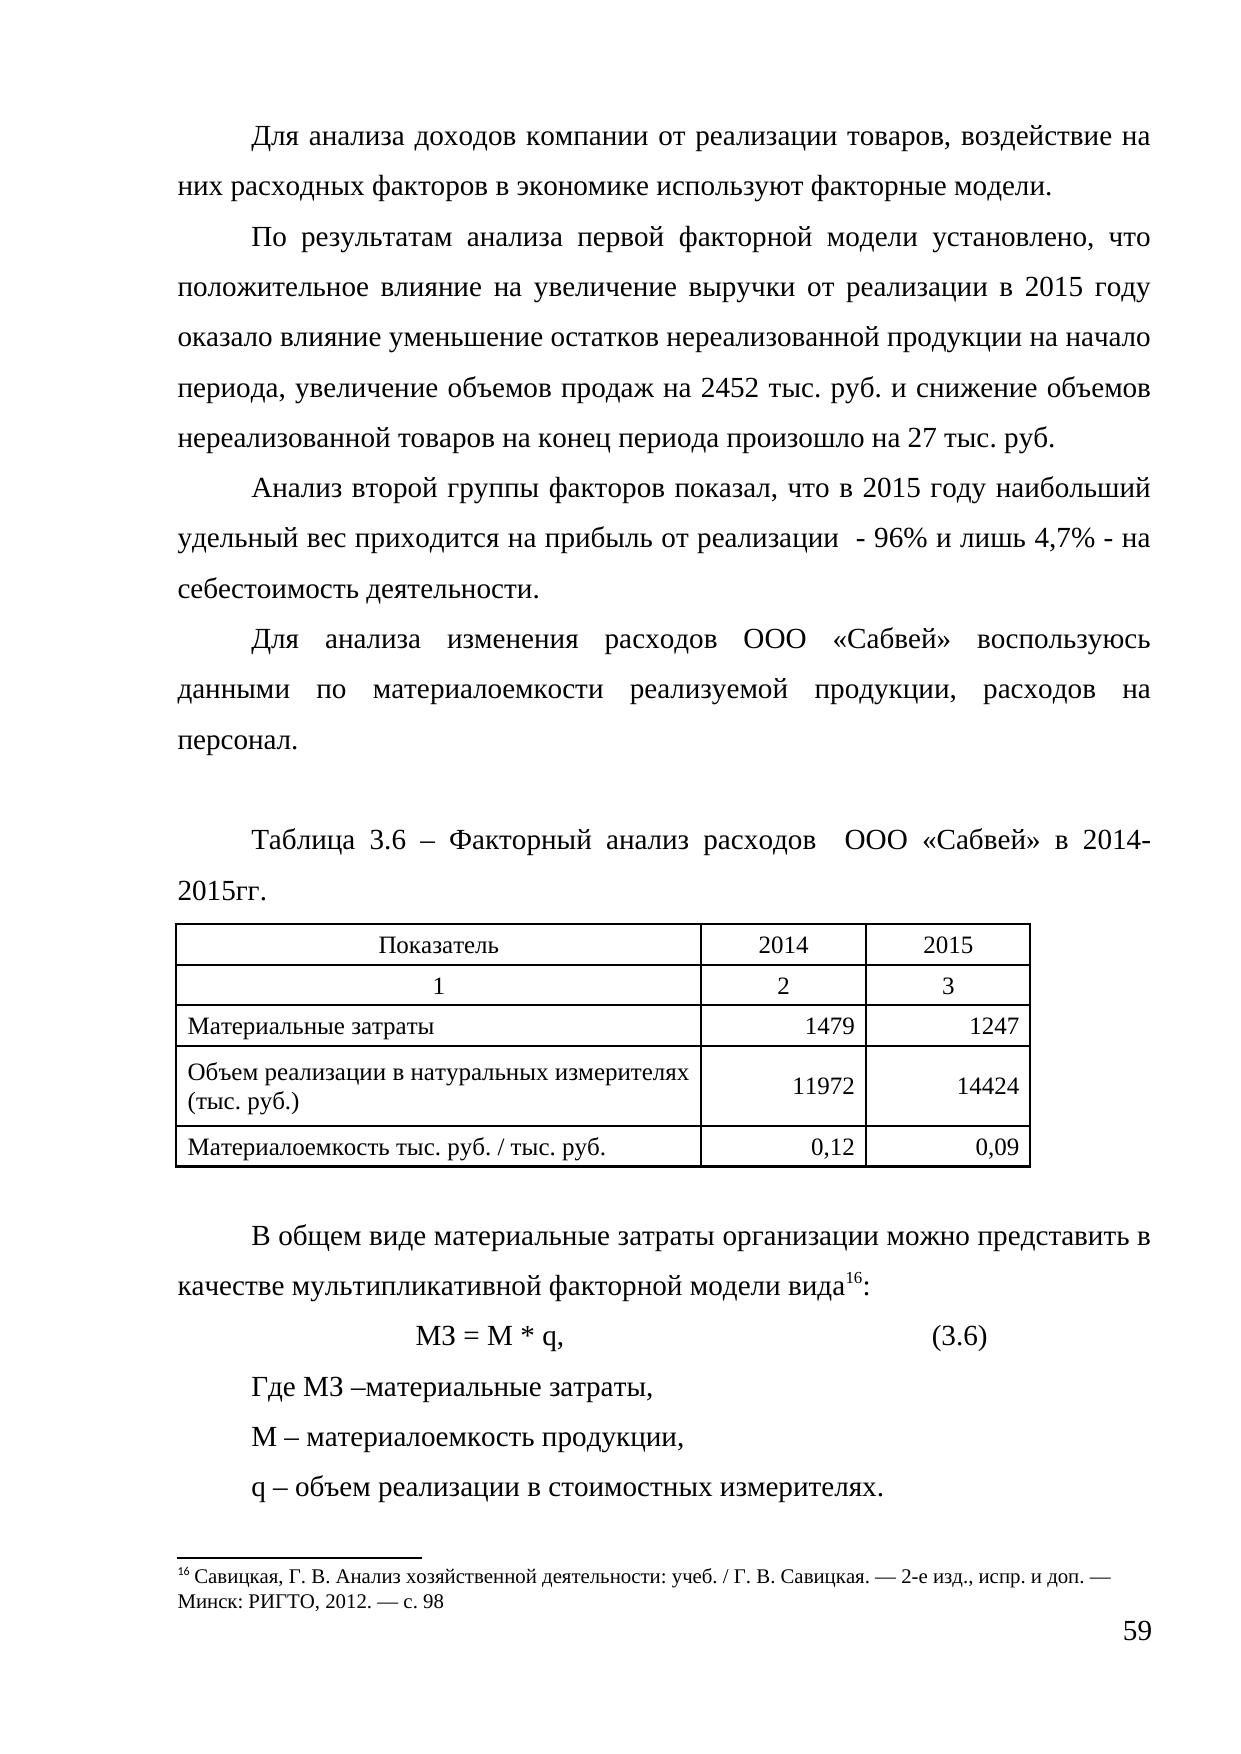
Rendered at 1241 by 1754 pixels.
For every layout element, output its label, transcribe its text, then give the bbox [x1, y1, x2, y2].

table_cell 14424 [867, 1047, 1029, 1125]
text По результатам анализа первой факторной модели установлено, что положительное влияние на увеличение выручки от реализации в 2015 году оказало влияние уменьшение остатков нереализованной продукции на начало периода, увеличение объемов продаж на 2452 тыс. руб. и снижение объемов нереализованной товаров на конец периода произошло на 27 тыс. руб. [177, 219, 1152, 453]
table_header 2014 [702, 925, 865, 964]
table_cell 3 [867, 966, 1029, 1004]
text Для анализа изменения расходов ООО «Сабвей» воспользуюсь данными по материалоемкости реализуемой продукции, расходов на персонал. [177, 621, 1152, 755]
table_cell 1247 [867, 1006, 1029, 1045]
text Где МЗ –материальные затраты, [177, 1369, 1152, 1402]
table_cell Материальные затраты [177, 1006, 700, 1045]
text Таблица 3.6 – Факторный анализ расходов ООО «Сабвей» в 2014-2015гг. [177, 822, 1152, 906]
table_cell 11972 [702, 1047, 865, 1125]
table_cell 0,12 [702, 1127, 865, 1165]
text Для анализа доходов компании от реализации товаров, воздействие на них расходных факторов в экономике используют факторные модели. [177, 118, 1152, 202]
table_header Показатель [177, 925, 700, 964]
table_cell Материалоемкость тыс. руб. / тыс. руб. [177, 1127, 700, 1165]
table_cell 2 [702, 966, 865, 1004]
table_header 2015 [867, 925, 1029, 964]
text В общем виде материальные затраты организации можно представить в качестве мультипликативной факторной модели вида: [177, 1218, 1152, 1302]
text МЗ = М * q, (3.6) [177, 1318, 1152, 1352]
table_cell 1 [177, 966, 700, 1004]
text Анализ второй группы факторов показал, что в 2015 году наибольший удельный вес приходится на прибыль от реализации - 96% и лишь 4,7% - на себестоимость деятельности. [177, 470, 1152, 604]
table_cell 1479 [702, 1006, 865, 1045]
table_cell 0,09 [867, 1127, 1029, 1165]
text М – материалоемкость продукции, [177, 1419, 1152, 1452]
text q – объем реализации в стоимостных измерителях. [177, 1469, 1152, 1503]
table_cell Объем реализации в натуральных измерителях (тыс. руб.) [177, 1047, 700, 1125]
